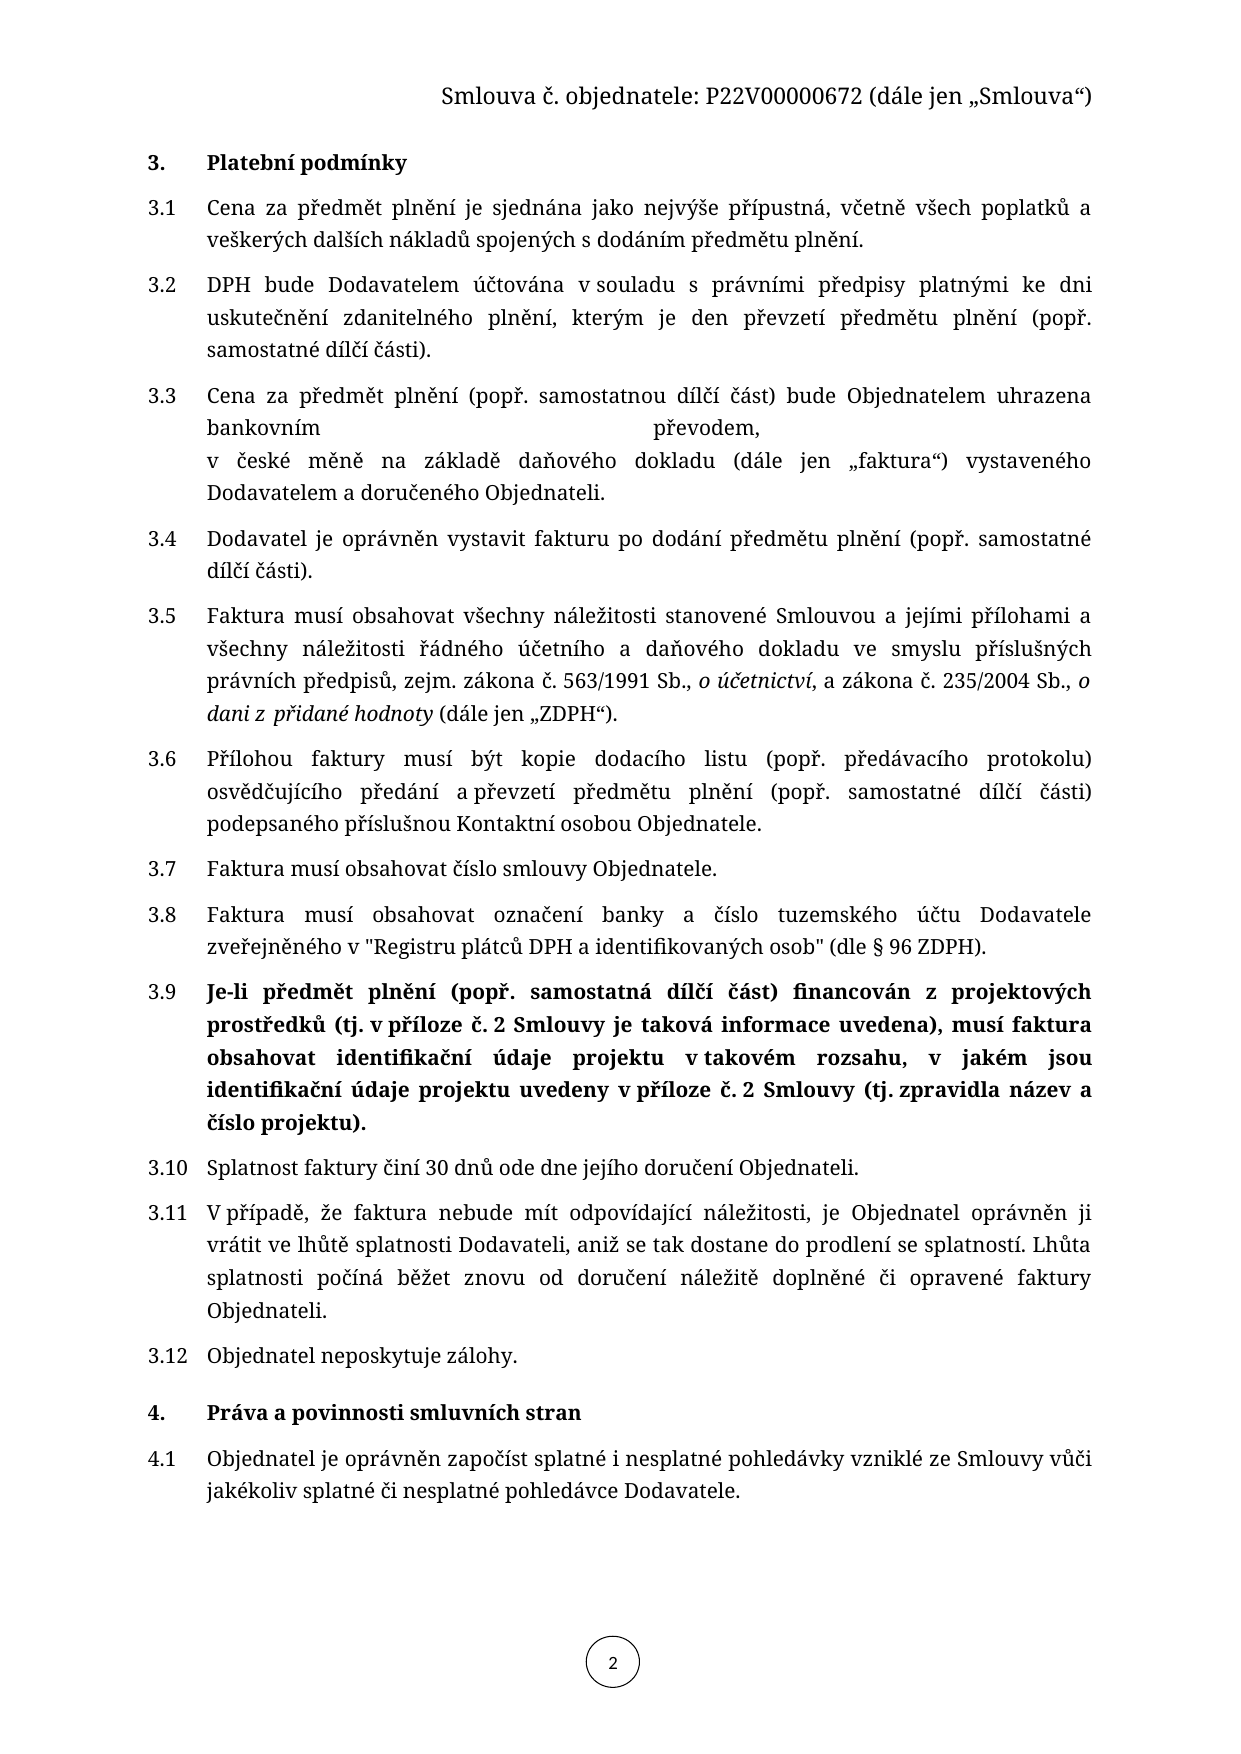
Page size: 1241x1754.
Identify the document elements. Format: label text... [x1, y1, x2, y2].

list Platební podmínky [148, 148, 1093, 176]
list Je-li předmět plnění (popř. samostatná dílčí část) financován z projektových prostředků (tj. v příloze č. 2 Smlouvy je taková informace uvedena), musí faktura obsahovat identifikační údaje projektu v takovém rozsahu, v jakém jsou identifikační údaje projektu uvedeny v příloze č. 2 Smlouvy (tj. zpravidla název a číslo projektu). [148, 977, 1093, 1136]
list Faktura musí obsahovat všechny náležitosti stanovené Smlouvou a jejími přílohami a všechny náležitosti řádného účetního a daňového dokladu ve smyslu příslušných právních předpisů, zejm. zákona č. 563/1991 Sb., o účetnictví, a zákona č. 235/2004 Sb., o dani z přidané hodnoty (dále jen „ZDPH“). [148, 601, 1093, 728]
list Cena za předmět plnění (popř. samostatnou dílčí část) bude Objednatelem uhrazena bankovním převodem, v české měně na základě daňového dokladu (dále jen „faktura“) vystaveného Dodavatelem a doručeného Objednateli. [148, 381, 1093, 507]
list Dodavatel je oprávněn vystavit fakturu po dodání předmětu plnění (popř. samostatné dílčí části). [148, 524, 1093, 585]
list Faktura musí obsahovat číslo smlouvy Objednatele. [148, 854, 1093, 883]
list Objednatel neposkytuje zálohy. [148, 1341, 1093, 1369]
list Práva a povinnosti smluvních stran [148, 1398, 1093, 1427]
list Přílohou faktury musí být kopie dodacího listu (popř. předávacího protokolu) osvědčujícího předání a převzetí předmětu plnění (popř. samostatné dílčí části) podepsaného příslušnou Kontaktní osobou Objednatele. [148, 744, 1093, 838]
list DPH bude Dodavatelem účtována v souladu s právními předpisy platnými ke dni uskutečnění zdanitelného plnění, kterým je den převzetí předmětu plnění (popř. samostatné dílčí části). [148, 270, 1093, 364]
list V případě, že faktura nebude mít odpovídající náležitosti, je Objednatel oprávněn ji vrátit ve lhůtě splatnosti Dodavateli, aniž se tak dostane do prodlení se splatností. Lhůta splatnosti počíná běžet znovu od doručení náležitě doplněné či opravené faktury Objednateli. [148, 1198, 1093, 1324]
list Splatnost faktury činí 30 dnů ode dne jejího doručení Objednateli. [148, 1153, 1093, 1181]
list Faktura musí obsahovat označení banky a číslo tuzemského účtu Dodavatele zveřejněného v "Registru plátců DPH a identifikovaných osob" (dle § 96 ZDPH). [148, 900, 1093, 961]
list Cena za předmět plnění je sjednána jako nejvýše přípustná, včetně všech poplatků a veškerých dalších nákladů spojených s dodáním předmětu plnění. [148, 193, 1093, 254]
list Objednatel je oprávněn započíst splatné i nesplatné pohledávky vzniklé ze Smlouvy vůči jakékoliv splatné či nesplatné pohledávce Dodavatele. [148, 1444, 1093, 1505]
